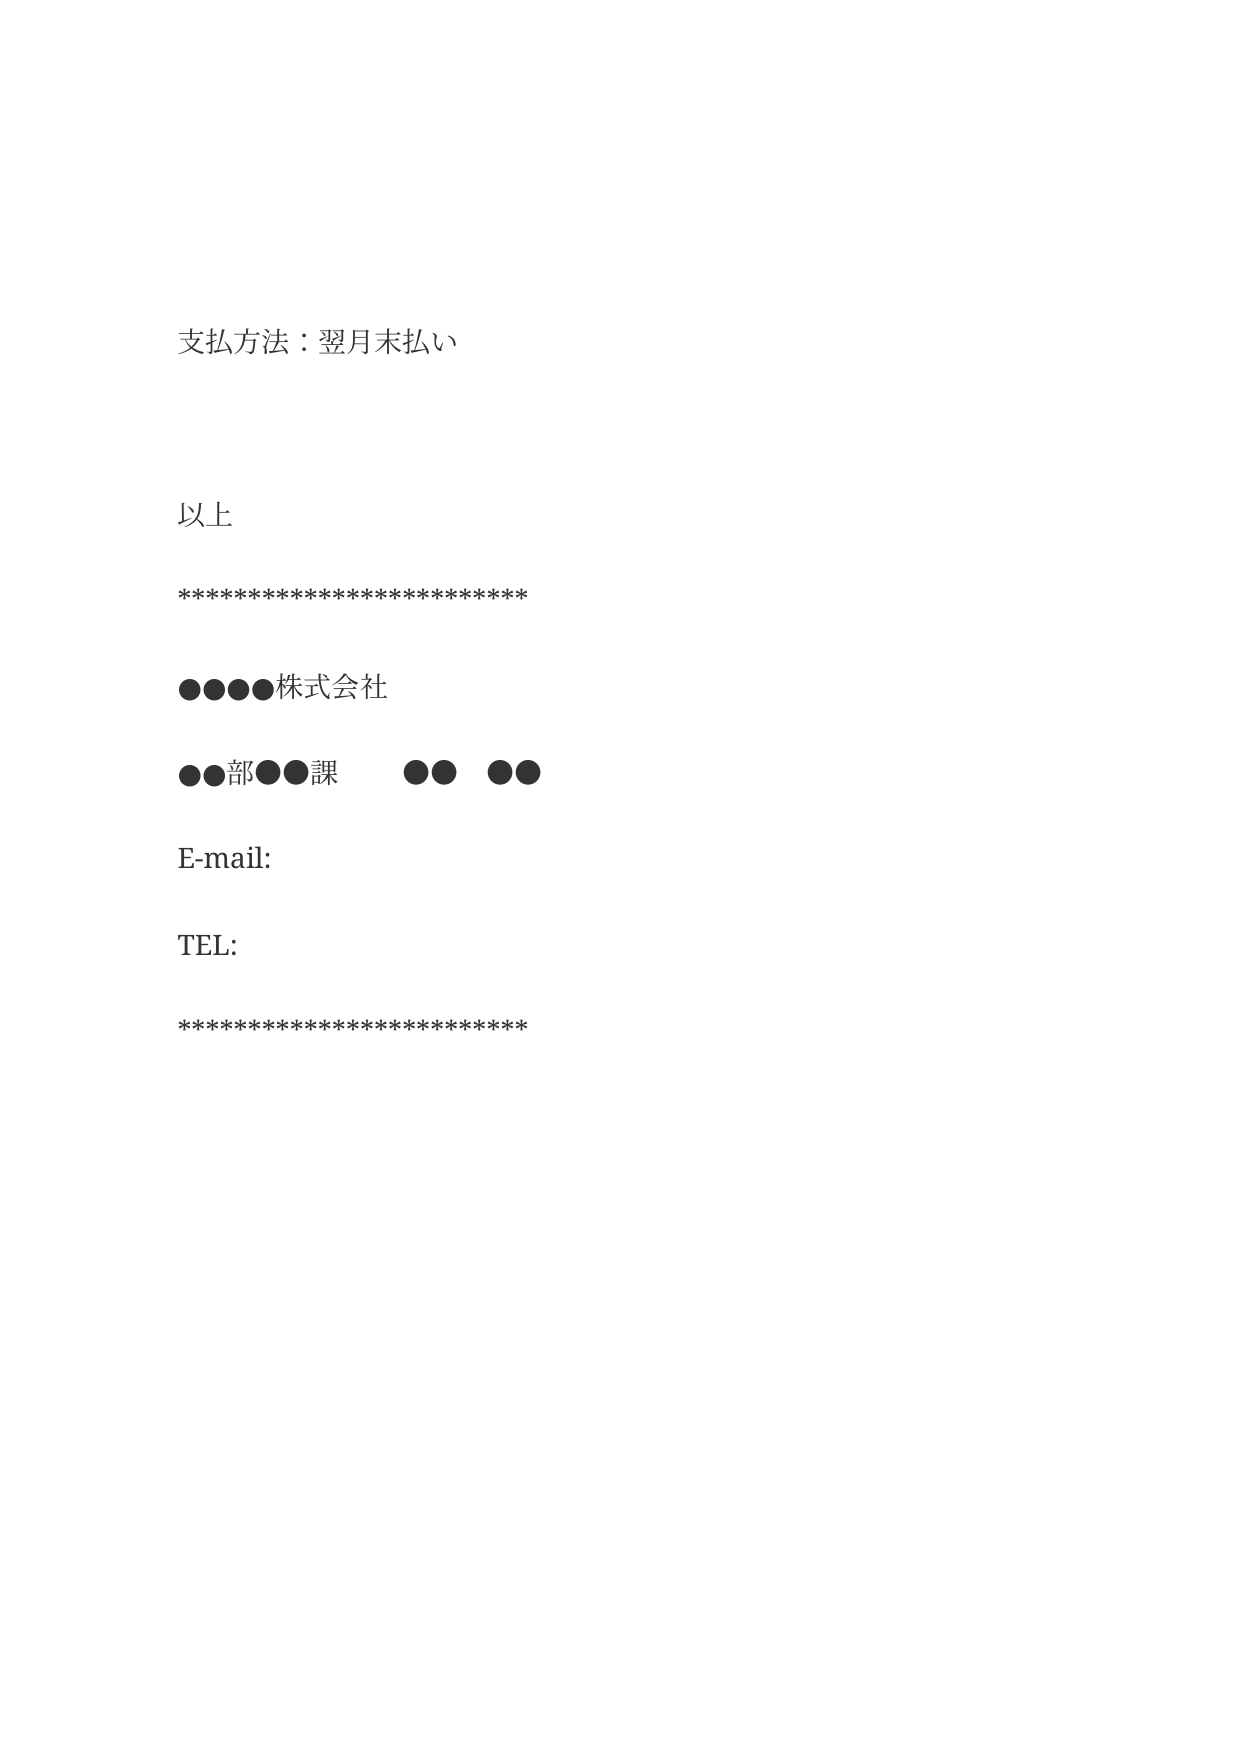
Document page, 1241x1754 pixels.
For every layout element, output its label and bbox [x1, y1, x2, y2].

text [177, 217, 1063, 1068]
